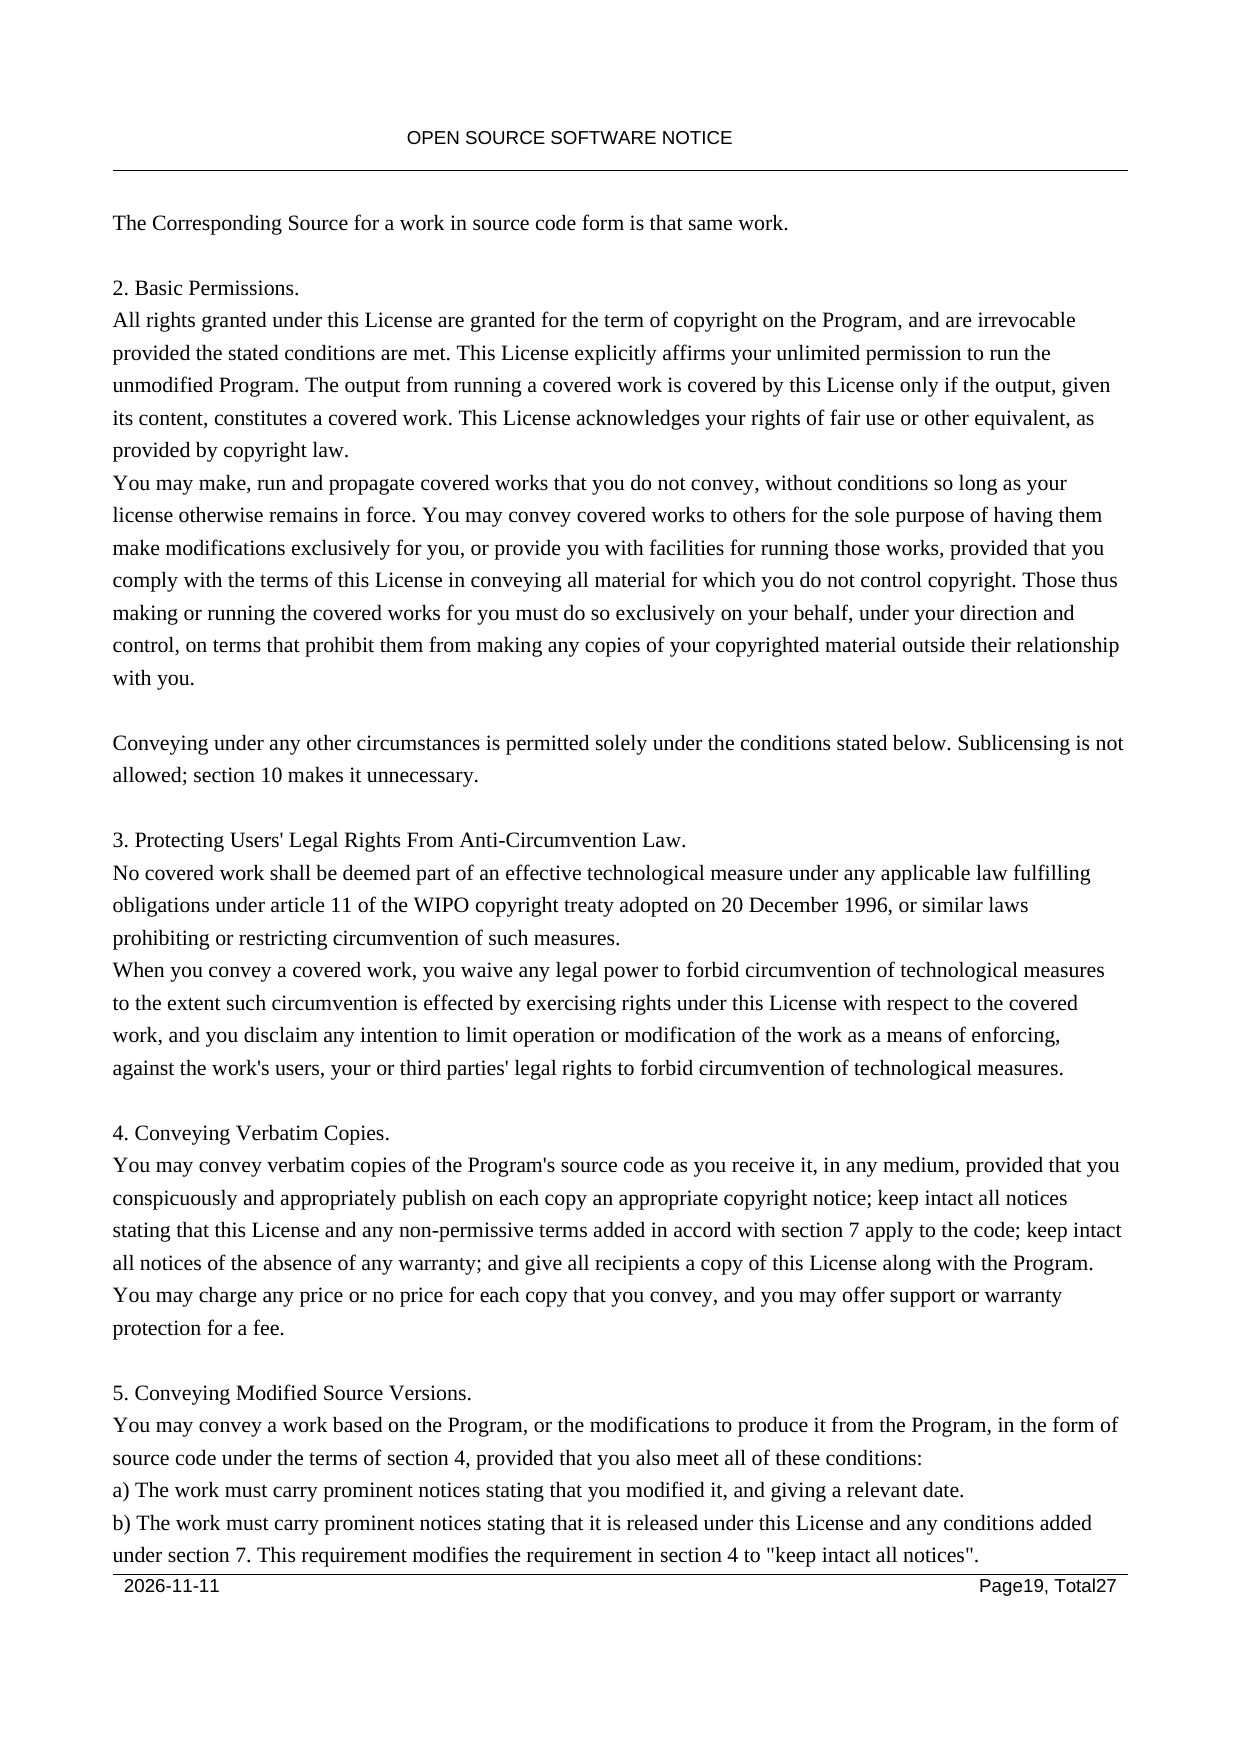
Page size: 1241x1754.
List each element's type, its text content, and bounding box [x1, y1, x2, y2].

text a) The work must carry prominent notices stating that you modified it, and giving a relevant date. [112, 1474, 1128, 1506]
text b) The work must carry prominent notices stating that it is released under this License and any conditions added under section 7. This requirement modifies the requirement in section 4 to "keep intact all notices". [112, 1506, 1128, 1571]
text You may charge any price or no price for each copy that you convey, and you may offer support or warranty protection for a fee. [112, 1279, 1128, 1344]
text The Corresponding Source for a work in source code form is that same work. [112, 206, 1128, 239]
text Conveying under any other circumstances is permitted solely under the conditions stated below. Sublicensing is not allowed; section 10 makes it unnecessary. [112, 726, 1128, 791]
text You may make, run and propagate covered works that you do not convey, without conditions so long as your license otherwise remains in force. You may convey covered works to others for the sole purpose of having them make modifications exclusively for you, or provide you with facilities for running those works, provided that you comply with the terms of this License in conveying all material for which you do not control copyright. Those thus making or running the covered works for you must do so exclusively on your behalf, under your direction and control, on terms that prohibit them from making any copies of your copyrighted material outside their relationship with you. [112, 466, 1128, 694]
text All rights granted under this License are granted for the term of copyright on the Program, and are irrevocable provided the stated conditions are met. This License explicitly affirms your unlimited permission to run the unmodified Program. The output from running a covered work is covered by this License only if the output, given its content, constitutes a covered work. This License acknowledges your rights of fair use or other equivalent, as provided by copyright law. [112, 304, 1128, 466]
text No covered work shall be deemed part of an effective technological measure under any applicable law fulfilling obligations under article 11 of the WIPO copyright treaty adopted on 20 December 1996, or similar laws prohibiting or restricting circumvention of such measures. [112, 856, 1128, 954]
text When you convey a covered work, you waive any legal power to forbid circumvention of technological measures to the extent such circumvention is effected by exercising rights under this License with respect to the covered work, and you disclaim any intention to limit operation or modification of the work as a means of enforcing, against the work's users, your or third parties' legal rights to forbid circumvention of technological measures. [112, 954, 1128, 1084]
text You may convey verbatim copies of the Program's source code as you receive it, in any medium, provided that you conspicuously and appropriately publish on each copy an appropriate copyright notice; keep intact all notices stating that this License and any non-permissive terms added in accord with section 7 apply to the code; keep intact all notices of the absence of any warranty; and give all recipients a copy of this License along with the Program. [112, 1149, 1128, 1279]
text 5. Conveying Modified Source Versions. [112, 1376, 1128, 1409]
text 4. Conveying Verbatim Copies. [112, 1116, 1128, 1149]
text You may convey a work based on the Program, or the modifications to produce it from the Program, in the form of source code under the terms of section 4, provided that you also meet all of these conditions: [112, 1409, 1128, 1474]
text 2. Basic Permissions. [112, 271, 1128, 304]
text 3. Protecting Users' Legal Rights From Anti-Circumvention Law. [112, 824, 1128, 856]
